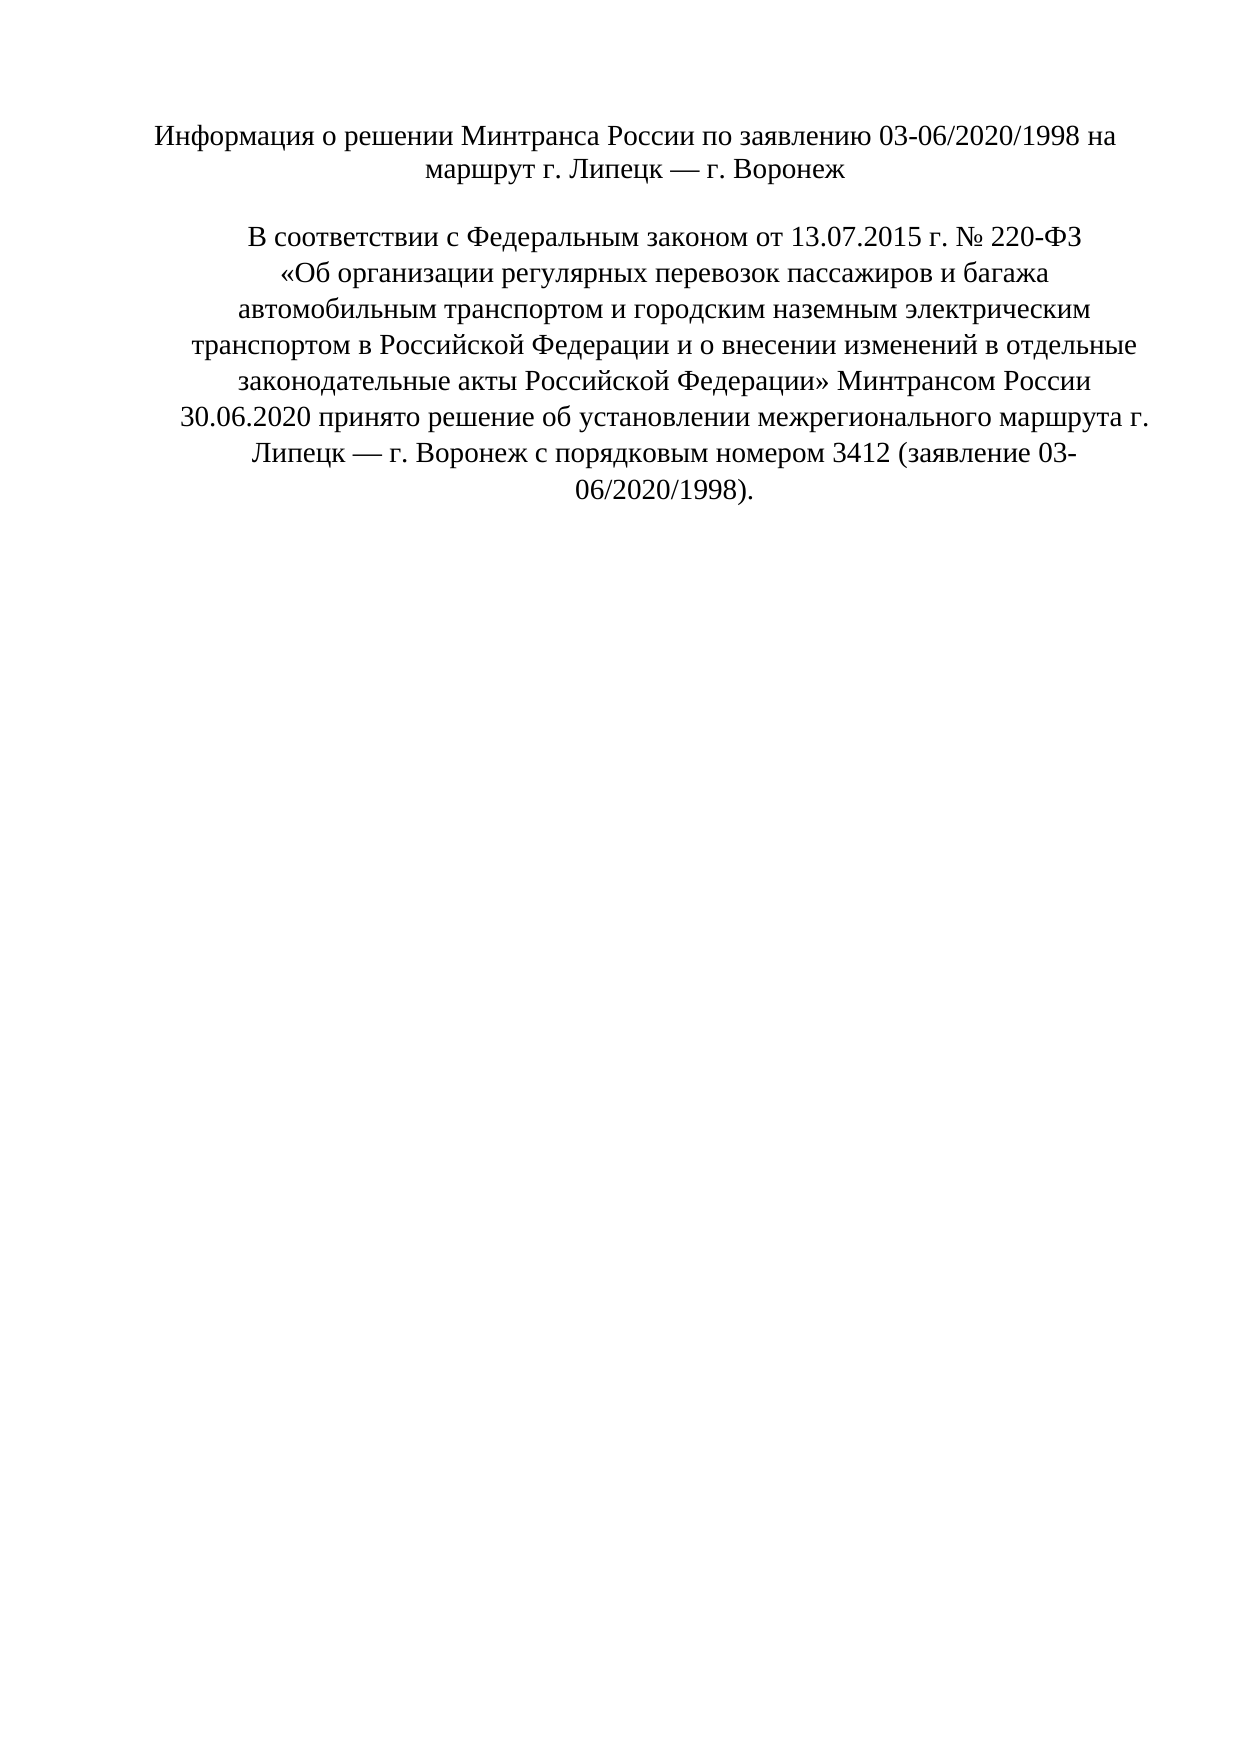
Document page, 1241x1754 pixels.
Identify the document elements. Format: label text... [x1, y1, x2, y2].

text В соответствии с Федеральным законом от 13.07.2015 г. № 220-ФЗ «Об организации регулярных перевозок пассажиров и багажа автомобильным транспортом и городским наземным электрическим транспортом в Российской Федерации и о внесении изменений в отдельные законодательные акты Российской Федерации» Минтрансом России 30.06.2020 принято решение об установлении межрегионального маршрута г. Липецк — г. Воронеж с порядковым номером 3412 (заявление 03-06/2020/1998). [177, 219, 1152, 505]
text Информация о решении Минтранса России по заявлению 03-06/2020/1998 на маршрут г. Липецк — г. Воронеж [118, 118, 1152, 185]
